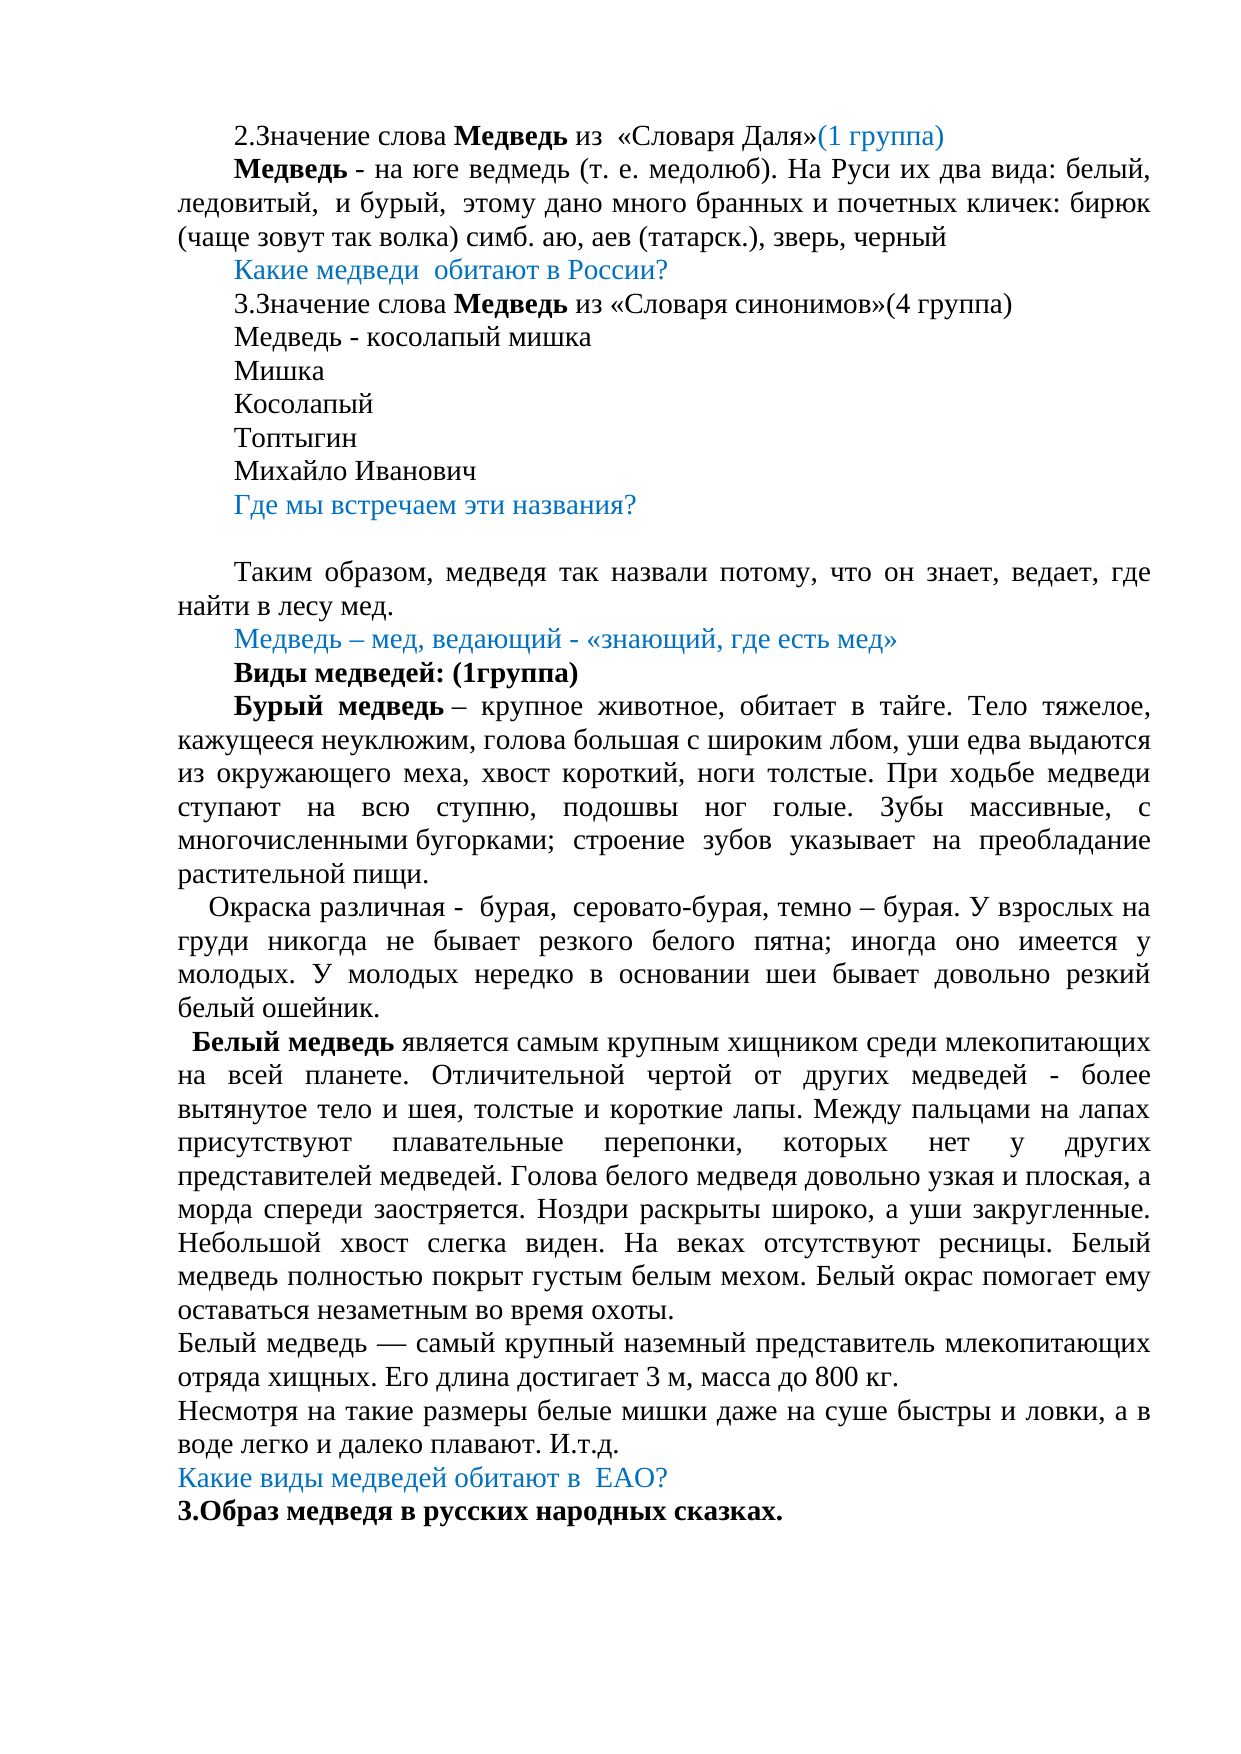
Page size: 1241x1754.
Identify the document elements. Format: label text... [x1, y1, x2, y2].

text Какие медведи обитают в России? [177, 252, 1152, 286]
text Мишка [177, 353, 1152, 386]
text Медведь – мед, ведающий - «знающий, где есть мед» [177, 621, 1152, 655]
text Какие виды медведей обитают в ЕАО? [177, 1460, 1152, 1493]
text Медведь - косолапый мишка [177, 319, 1152, 353]
text Бурый медведь – крупное животное, обитает в тайге. Тело тяжелое, кажущееся неуклюжим, голова большая с широким лбом, уши едва выдаются из окружающего меха, хвост короткий, ноги толстые. При ходьбе медведи ступают на всю ступню, подошвы ног голые. Зубы массивные, с многочисленными бугорками; строение зубов указывает на преобладание растительной пищи. [177, 688, 1152, 889]
text Топтыгин [177, 420, 1152, 453]
text Таким образом, медведя так назвали потому, что он знает, ведает, где найти в лесу мед. [177, 554, 1152, 621]
text 3.Образ медведя в русских народных сказках. [177, 1493, 1152, 1527]
text Окраска различная - бурая, серовато-бурая, темно – бурая. У взрослых на груди никогда не бывает резкого белого пятна; иногда оно имеется у молодых. У молодых нередко в основании шеи бывает довольно резкий белый ошейник. [177, 889, 1152, 1024]
text Михайло Иванович [177, 453, 1152, 487]
text 2.Значение слова Медведь из «Словаря Даля»(1 группа) [177, 118, 1152, 152]
text Белый медведь — самый крупный наземный представитель млекопитающих отряда хищных. Его длина достигает 3 м, масса до 800 кг. [177, 1326, 1152, 1393]
text Медведь - на юге ведмедь (т. е. медолюб). На Руси их два вида: белый, ледовитый, и бурый, этому дано много бранных и почетных кличек: бирюк (чаще зовут так волка) симб. аю, аев (татарск.), зверь, черный [177, 152, 1152, 252]
text Несмотря на такие размеры белые мишки даже на суше быстры и ловки, а в воде легко и далеко плавают. И.т.д. [177, 1393, 1152, 1460]
text 3.Значение слова Медведь из «Словаря синонимов»(4 группа) [177, 286, 1152, 319]
text Виды медведей: (1группа) [177, 655, 1152, 688]
text Косолапый [177, 386, 1152, 420]
text Где мы встречаем эти названия? [177, 487, 1152, 521]
text Белый медведь является самым крупным хищником среди млекопитающих на всей планете. Отличительной чертой от других медведей - более вытянутое тело и шея, толстые и короткие лапы. Между пальцами на лапах присутствуют плавательные перепонки, которых нет у других представителей медведей. Голова белого медведя довольно узкая и плоская, а морда спереди заостряется. Ноздри раскрыты широко, а уши закругленные. Небольшой хвост слегка виден. На веках отсутствуют ресницы. Белый медведь полностью покрыт густым белым мехом. Белый окрас помогает ему оставаться незаметным во время охоты. [177, 1024, 1152, 1326]
